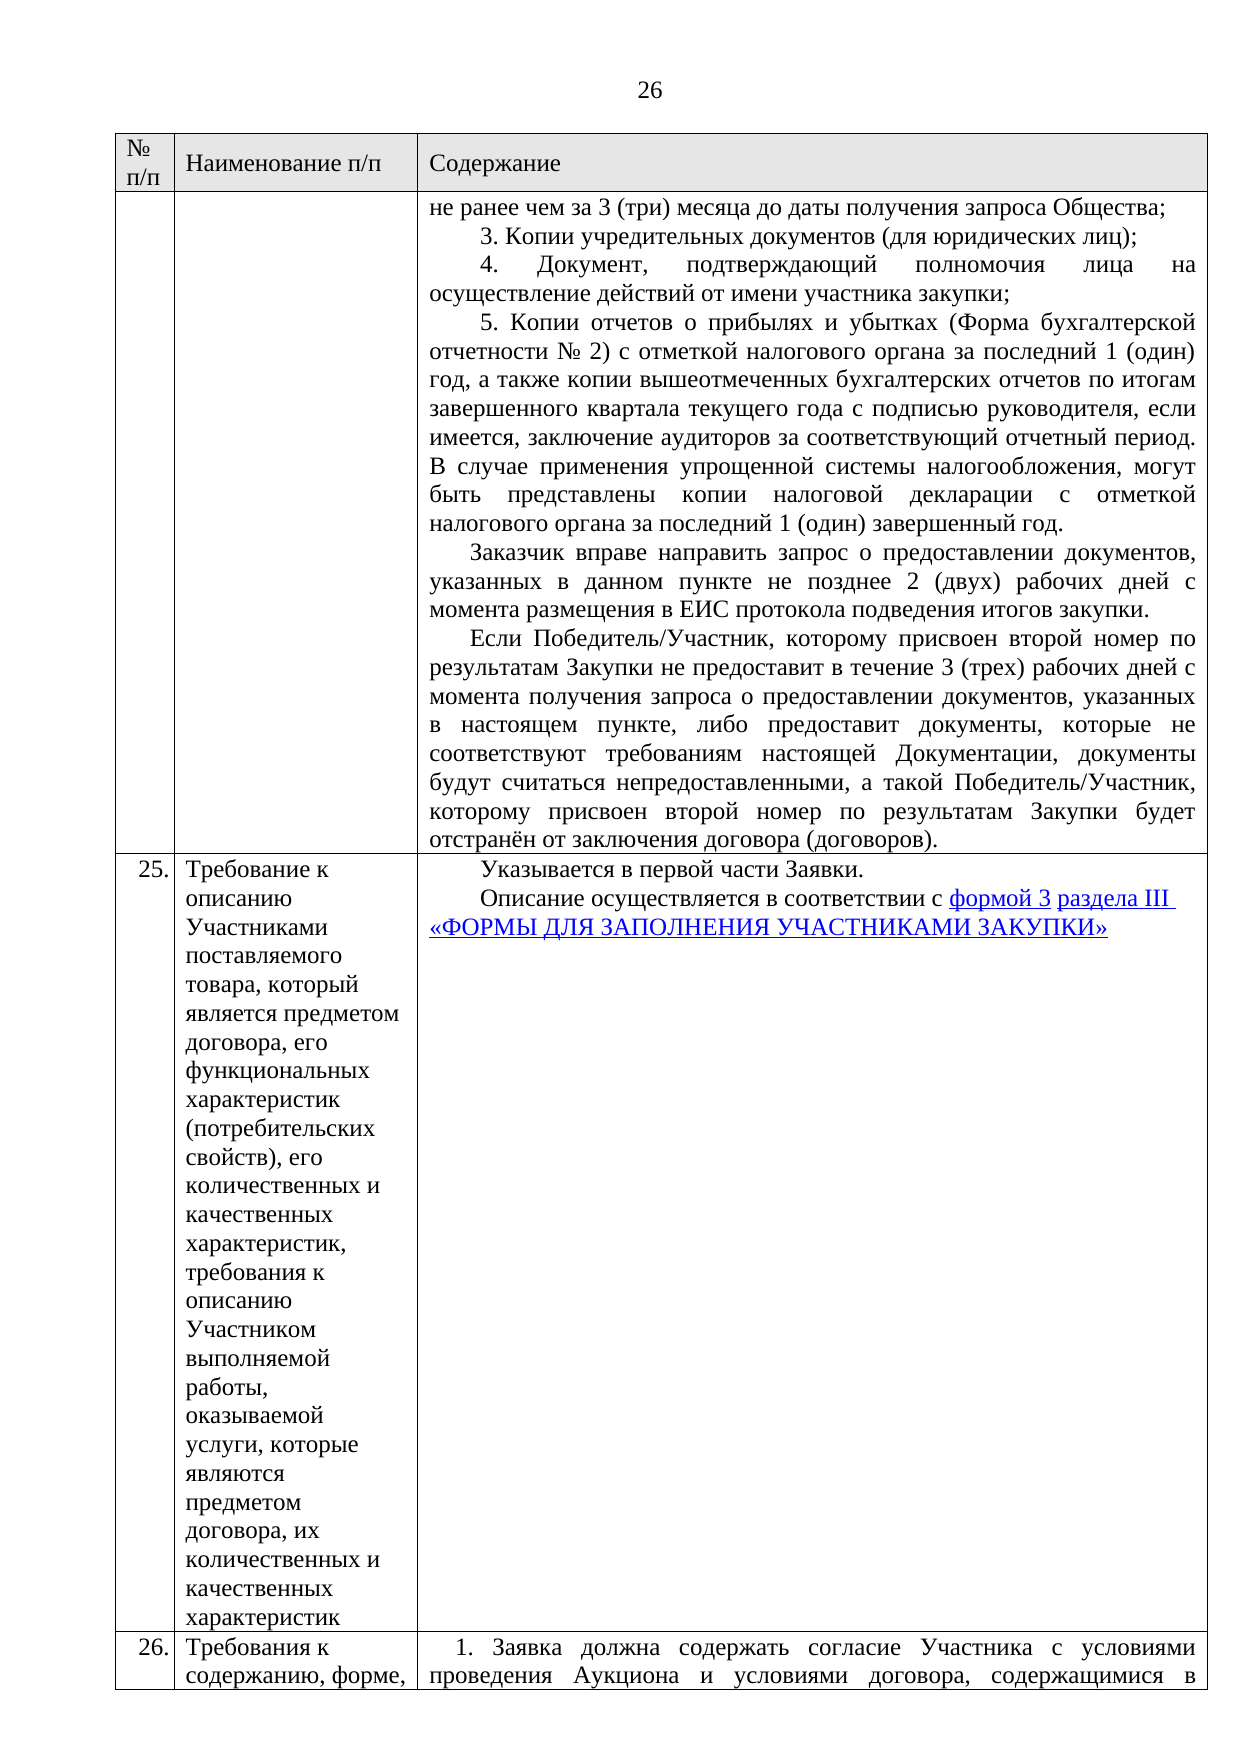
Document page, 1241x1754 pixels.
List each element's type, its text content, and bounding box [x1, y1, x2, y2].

table_cell [116, 192, 174, 853]
table_cell [116, 854, 174, 1631]
table_cell Указывается в первой части Заявки. Описание осуществляется в соответствии с формой 3 раздела III «ФОРМЫ ДЛЯ ЗАПОЛНЕНИЯ УЧАСТНИКАМИ ЗАКУПКИ» [418, 854, 1207, 1631]
table_header Содержание [418, 134, 1207, 191]
table_header № п/п [116, 134, 174, 191]
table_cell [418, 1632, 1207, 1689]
table_cell [116, 1632, 174, 1689]
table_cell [175, 1632, 417, 1689]
table_cell Требование к описанию Участниками поставляемого товара, который является предметом договора, его функциональных характеристик (потребительских свойств), его количественных и качественных характеристик, требования к описанию Участником выполняемой работы, оказываемой услуги, которые являются предметом договора, их количественных и качественных характеристик [175, 854, 417, 1631]
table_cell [418, 192, 1207, 853]
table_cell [175, 192, 417, 853]
table_header Наименование п/п [175, 134, 417, 191]
